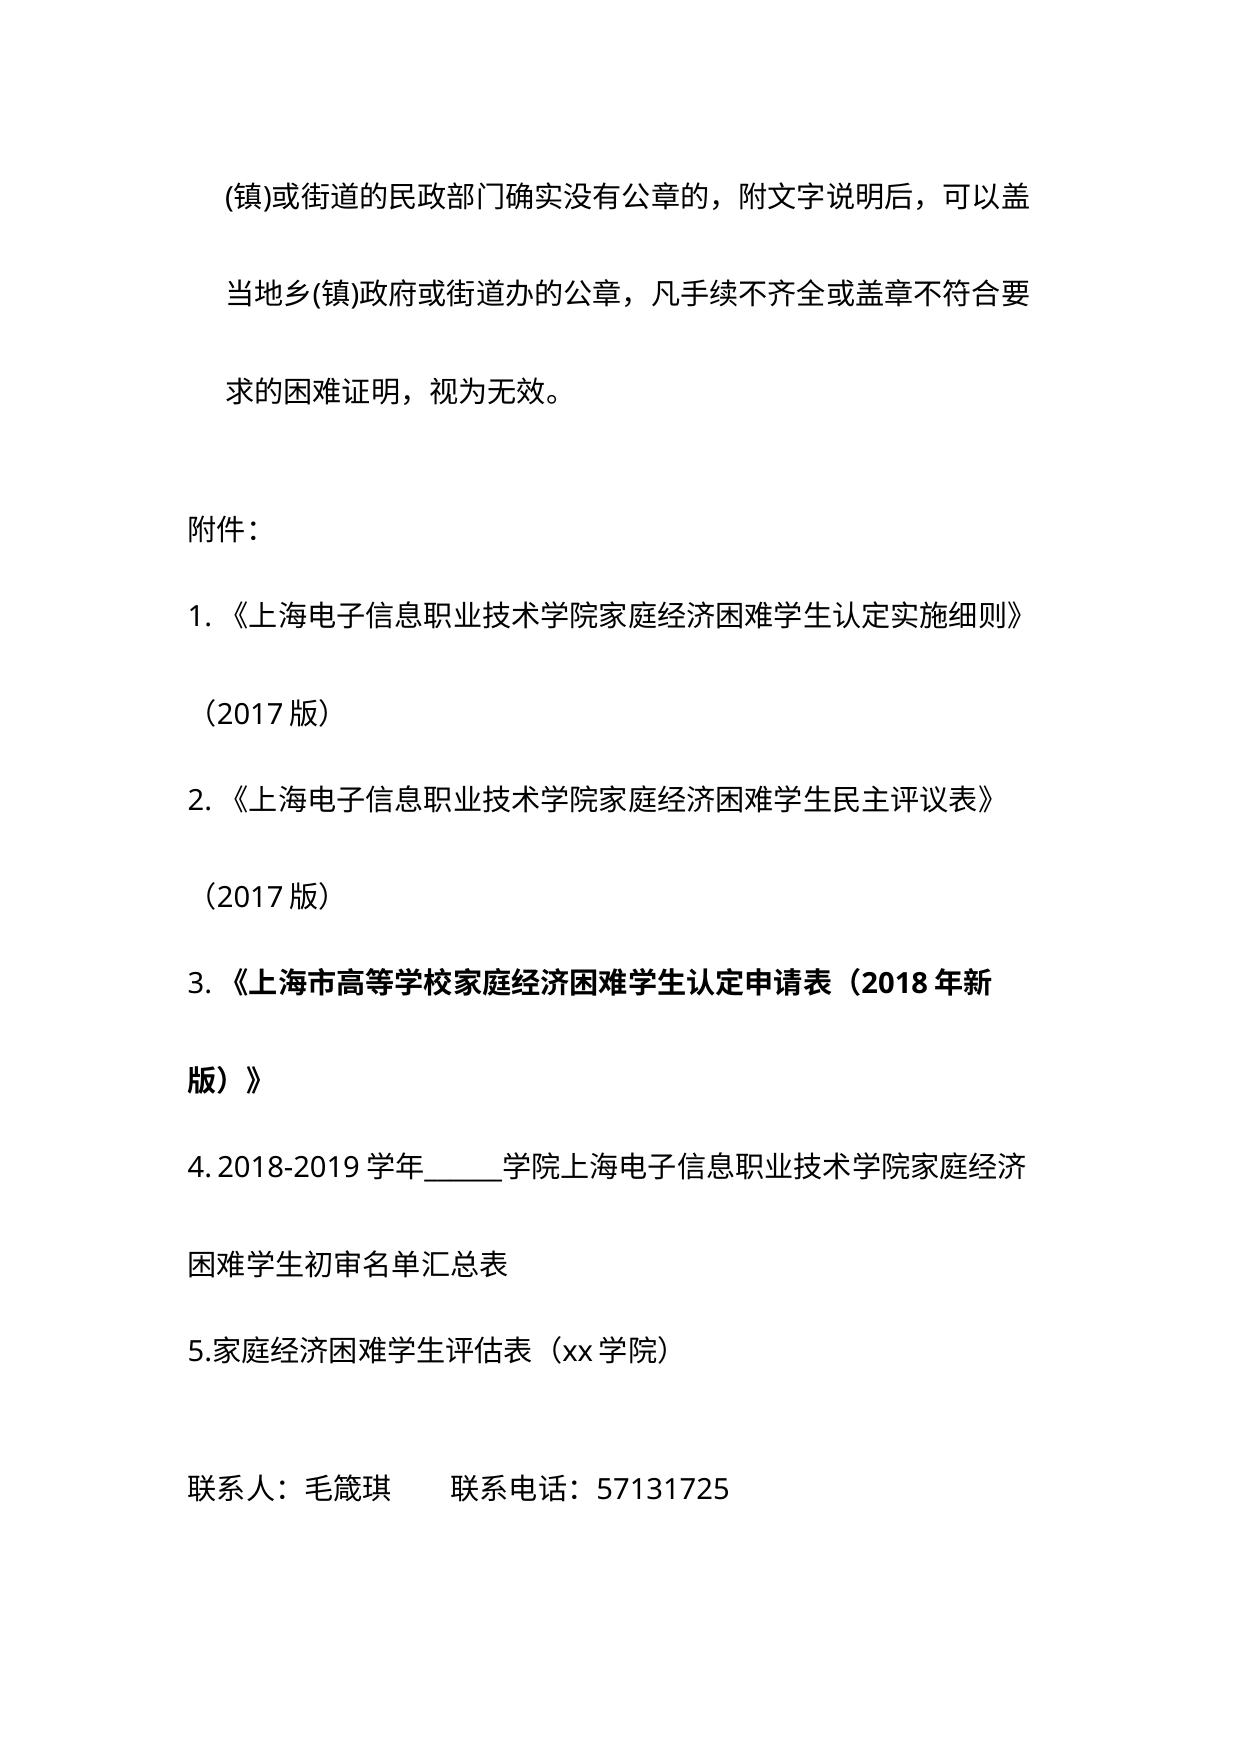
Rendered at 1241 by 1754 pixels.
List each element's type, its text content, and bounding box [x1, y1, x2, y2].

text 2. 《上海电子信息职业技术学院家庭经济困难学生民主评议表》（2017版） [187, 765, 1053, 928]
text 1. 《上海电子信息职业技术学院家庭经济困难学生认定实施细则》（2017版） [187, 582, 1053, 744]
text 附件： [187, 495, 1053, 560]
text 5.家庭经济困难学生评估表（xx学院） [187, 1316, 1053, 1381]
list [187, 162, 1053, 422]
text 3. 《上海市高等学校家庭经济困难学生认定申请表（2018年新版）》 [187, 949, 1053, 1111]
text 4. 2018-2019学年______学院上海电子信息职业技术学院家庭经济困难学生初审名单汇总表 [187, 1132, 1053, 1295]
text 联系人：毛箴琪 联系电话：57131725 [187, 1454, 1053, 1519]
